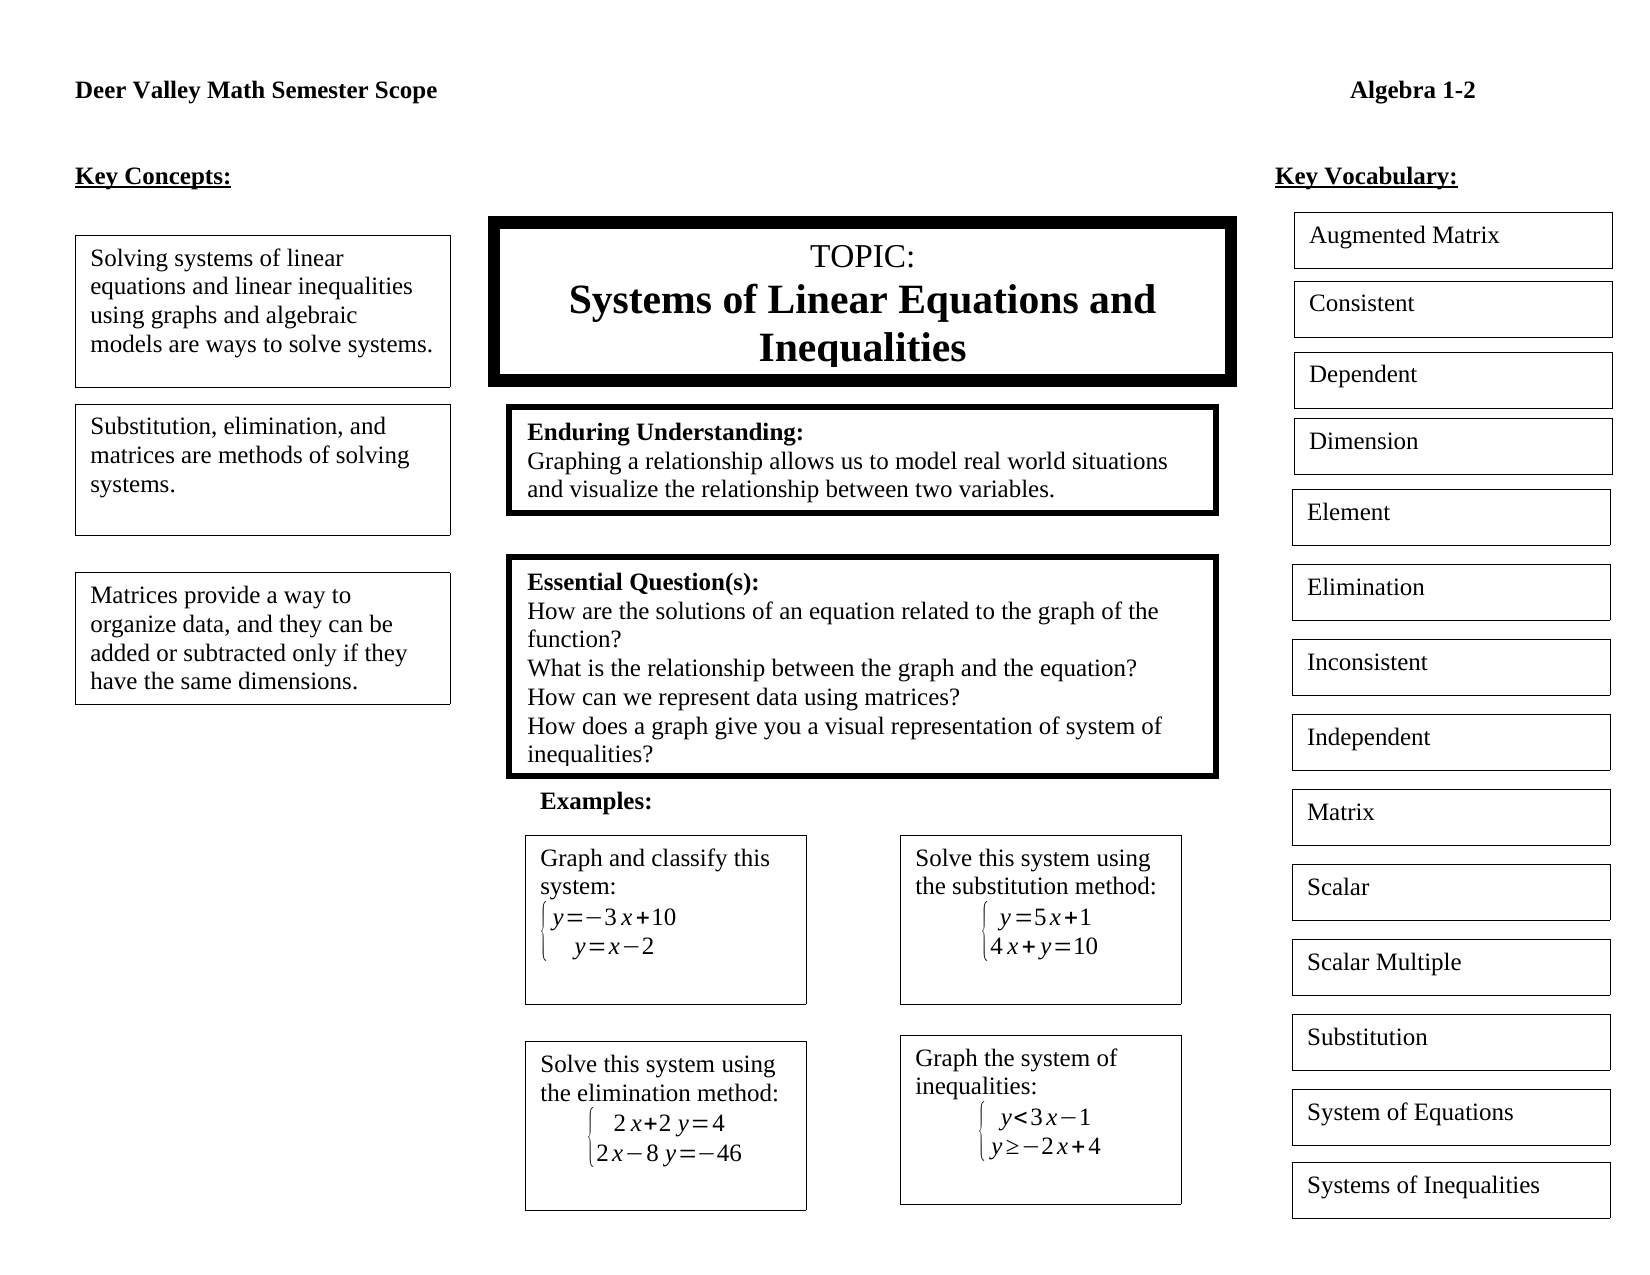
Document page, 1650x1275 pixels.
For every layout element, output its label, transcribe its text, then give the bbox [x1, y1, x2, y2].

text Key Concepts: Key Vocabulary: [75, 161, 1575, 190]
